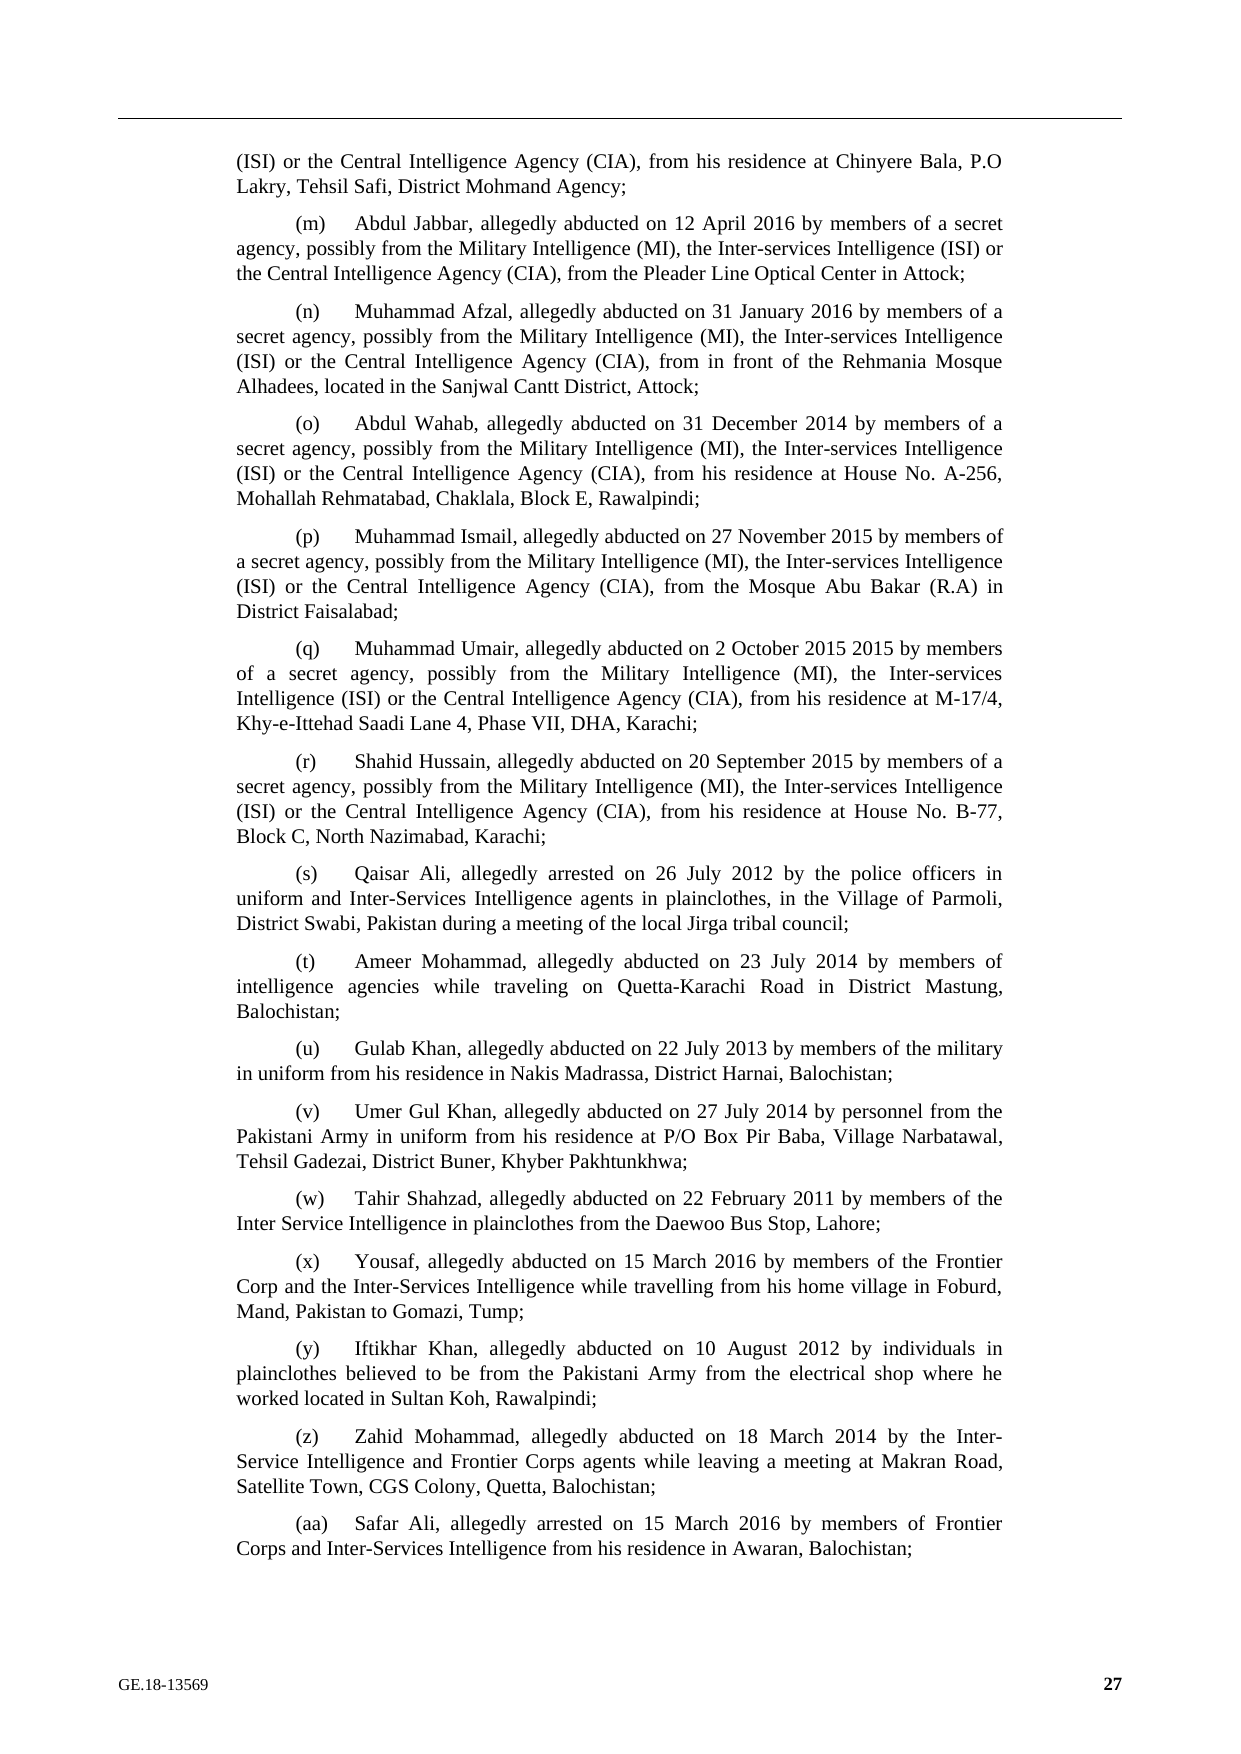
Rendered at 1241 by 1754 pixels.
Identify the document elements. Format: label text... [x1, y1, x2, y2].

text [236, 148, 1004, 198]
text (n) Muhammad Afzal, allegedly abducted on 31 January 2016 by members of a secret agency, possibly from the Military Intelligence (MI), the Inter-services Intelligence (ISI) or the Central Intelligence Agency (CIA), from in front of the Rehmania Mosque Alhadees, located in the Sanjwal Cantt District, Attock; [236, 298, 1004, 398]
text (s) Qaisar Ali, allegedly arrested on 26 July 2012 by the police officers in uniform and Inter-Services Intelligence agents in plainclothes, in the Village of Parmoli, District Swabi, Pakistan during a meeting of the local Jirga tribal council; [236, 860, 1004, 935]
text (x) Yousaf, allegedly abducted on 15 March 2016 by members of the Frontier Corp and the Inter-Services Intelligence while travelling from his home village in Foburd, Mand, Pakistan to Gomazi, Tump; [236, 1248, 1004, 1323]
text (y) Iftikhar Khan, allegedly abducted on 10 August 2012 by individuals in plainclothes believed to be from the Pakistani Army from the electrical shop where he worked located in Sultan Koh, Rawalpindi; [236, 1335, 1004, 1410]
text (o) Abdul Wahab, allegedly abducted on 31 December 2014 by members of a secret agency, possibly from the Military Intelligence (MI), the Inter-services Intelligence (ISI) or the Central Intelligence Agency (CIA), from his residence at House No. A-256, Mohallah Rehmatabad, Chaklala, Block E, Rawalpindi; [236, 410, 1004, 510]
text (r) Shahid Hussain, allegedly abducted on 20 September 2015 by members of a secret agency, possibly from the Military Intelligence (MI), the Inter-services Intelligence (ISI) or the Central Intelligence Agency (CIA), from his residence at House No. B-77, Block C, North Nazimabad, Karachi; [236, 748, 1004, 848]
text (u) Gulab Khan, allegedly abducted on 22 July 2013 by members of the military in uniform from his residence in Nakis Madrassa, District Harnai, Balochistan; [236, 1035, 1004, 1085]
text (p) Muhammad Ismail, allegedly abducted on 27 November 2015 by members of a secret agency, possibly from the Military Intelligence (MI), the Inter-services Intelligence (ISI) or the Central Intelligence Agency (CIA), from the Mosque Abu Bakar (R.A) in District Faisalabad; [236, 523, 1004, 623]
text (m) Abdul Jabbar, allegedly abducted on 12 April 2016 by members of a secret agency, possibly from the Military Intelligence (MI), the Inter-services Intelligence (ISI) or the Central Intelligence Agency (CIA), from the Pleader Line Optical Center in Attock; [236, 210, 1004, 285]
text (t) Ameer Mohammad, allegedly abducted on 23 July 2014 by members of intelligence agencies while traveling on Quetta-Karachi Road in District Mastung, Balochistan; [236, 948, 1004, 1023]
text (q) Muhammad Umair, allegedly abducted on 2 October 2015 2015 by members of a secret agency, possibly from the Military Intelligence (MI), the Inter-services Intelligence (ISI) or the Central Intelligence Agency (CIA), from his residence at M-17/4, Khy-e-Ittehad Saadi Lane 4, Phase VII, DHA, Karachi; [236, 635, 1004, 735]
text (v) Umer Gul Khan, allegedly abducted on 27 July 2014 by personnel from the Pakistani Army in uniform from his residence at P/O Box Pir Baba, Village Narbatawal, Tehsil Gadezai, District Buner, Khyber Pakhtunkhwa; [236, 1098, 1004, 1173]
text (w) Tahir Shahzad, allegedly abducted on 22 February 2011 by members of the Inter Service Intelligence in plainclothes from the Daewoo Bus Stop, Lahore; [236, 1185, 1004, 1235]
text (aa) Safar Ali, allegedly arrested on 15 March 2016 by members of Frontier Corps and Inter-Services Intelligence from his residence in Awaran, Balochistan; [236, 1510, 1004, 1560]
text (z) Zahid Mohammad, allegedly abducted on 18 March 2014 by the Inter-Service Intelligence and Frontier Corps agents while leaving a meeting at Makran Road, Satellite Town, CGS Colony, Quetta, Balochistan; [236, 1423, 1004, 1498]
